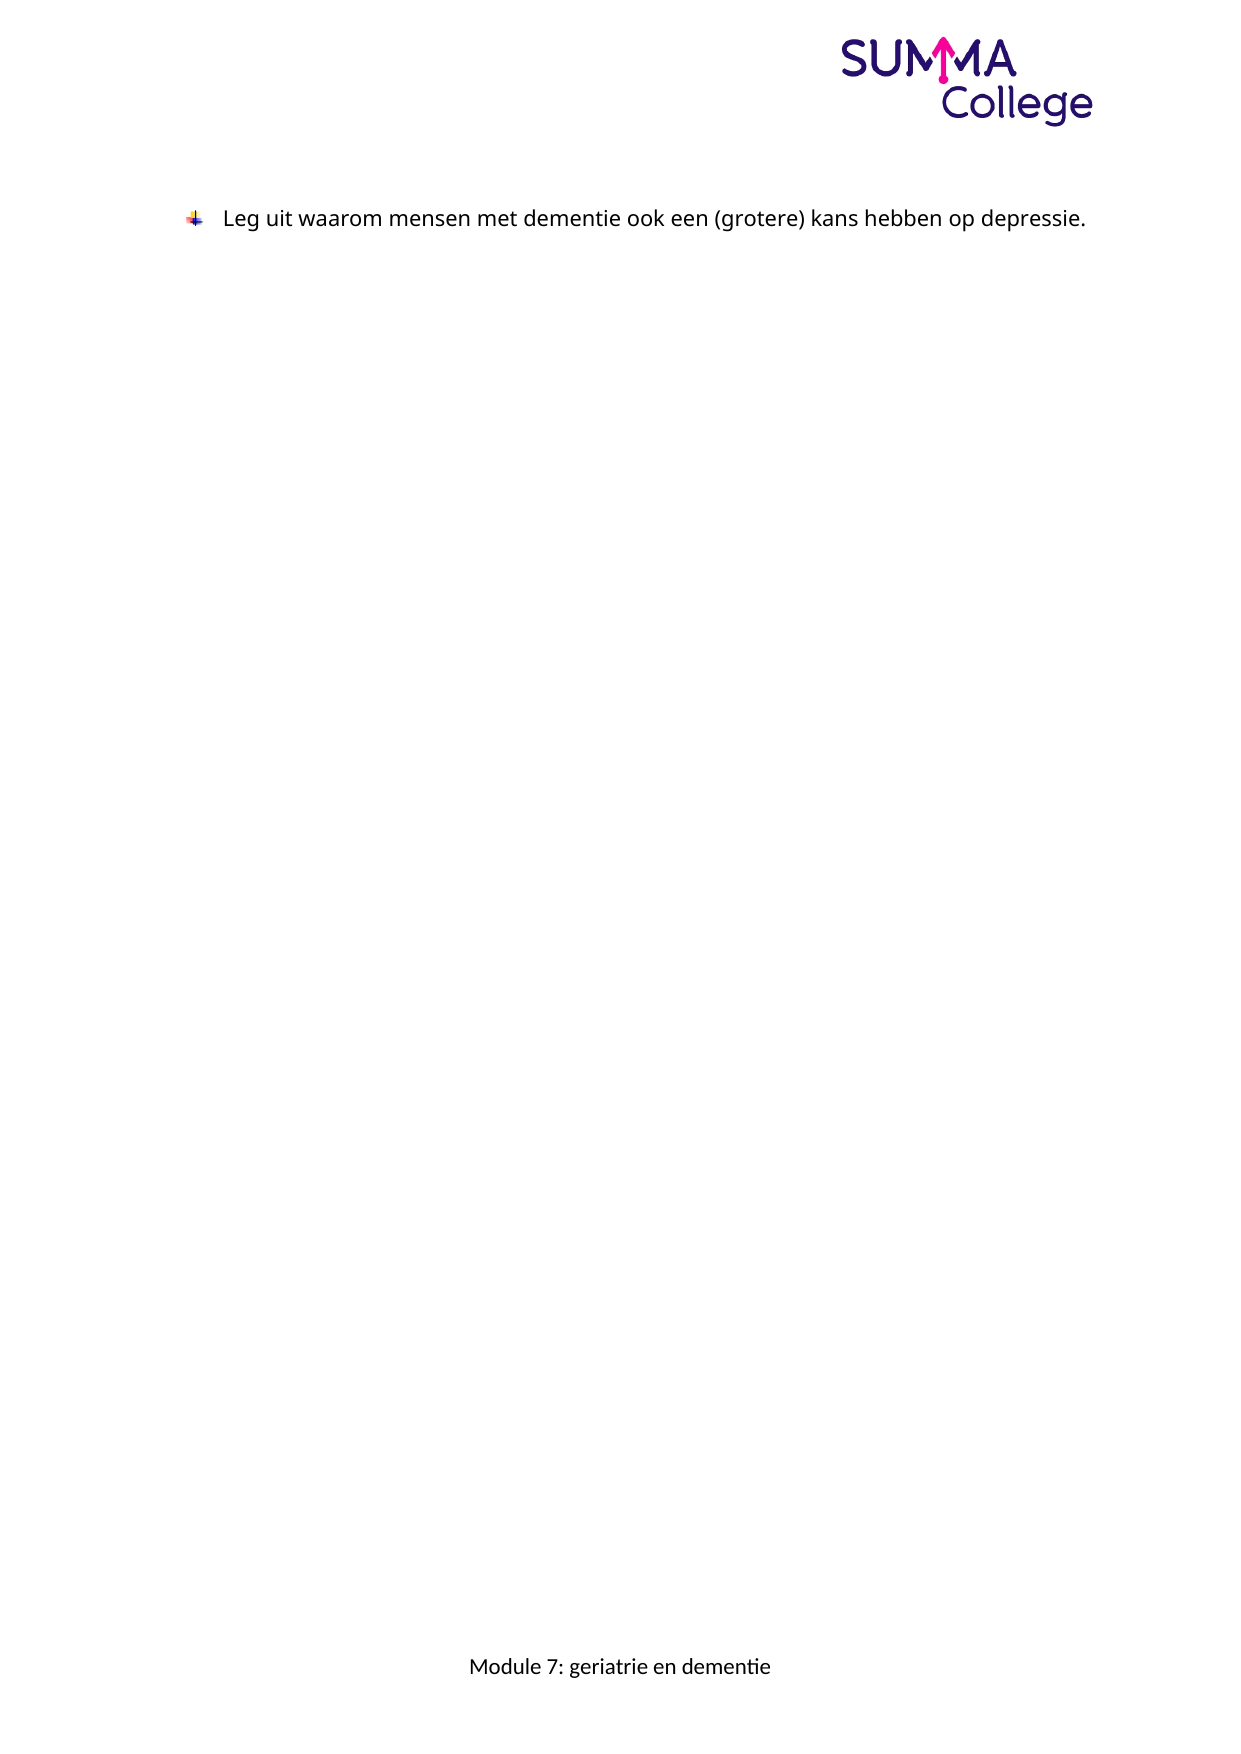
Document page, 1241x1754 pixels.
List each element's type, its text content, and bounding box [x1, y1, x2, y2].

picture [841, 36, 1093, 127]
list Leg uit waarom mensen met dementie ook een (grotere) kans hebben op depressie. [185, 203, 1093, 232]
picture [186, 209, 203, 226]
